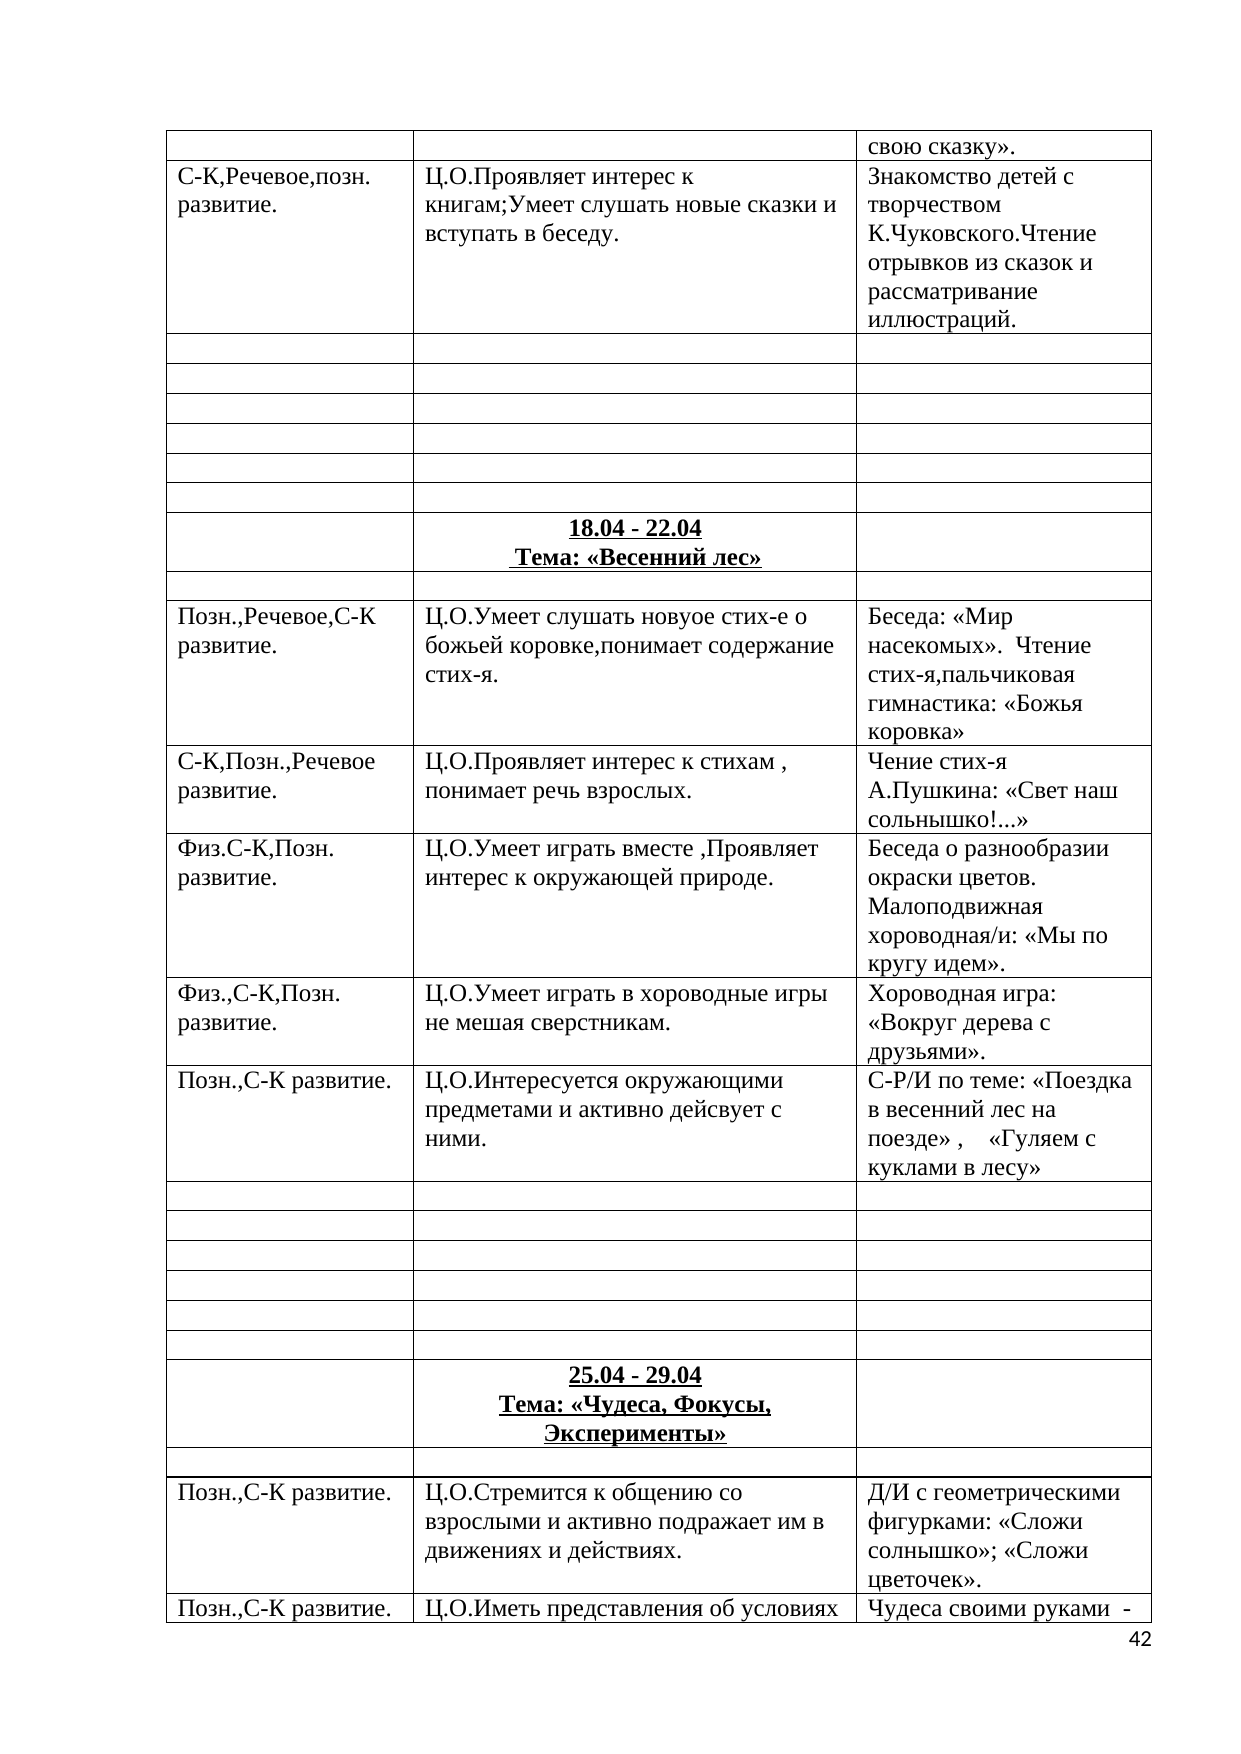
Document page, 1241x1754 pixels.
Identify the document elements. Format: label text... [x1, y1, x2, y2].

table_cell [857, 483, 1151, 512]
table_cell [167, 1211, 413, 1240]
table_cell Позн.,Речевое,С-К развитие. [167, 601, 413, 745]
table_cell Позн.,С-К развитие. [167, 1478, 413, 1592]
table_cell Чение стих-я А.Пушкина: «Свет наш сольнышко!...» [857, 746, 1151, 832]
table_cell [857, 131, 1151, 160]
table_cell [857, 1360, 1151, 1447]
table_cell С-К,Речевое,позн. развитие. [167, 161, 413, 333]
table_cell [167, 483, 413, 512]
table_cell [167, 424, 413, 452]
table_cell Беседа: «Мир насекомых». Чтение стих-я,пальчиковая гимнастика: «Божья коровка» [857, 601, 1151, 745]
table_cell [857, 1448, 1151, 1476]
table_cell Д/И с геометрическими фигурками: «Сложи солнышко»; «Сложи цветочек». [857, 1478, 1151, 1592]
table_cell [414, 131, 856, 160]
table_cell Ц.О.Стремится к общению со взрослыми и активно подражает им в движениях и действиях. [414, 1478, 856, 1592]
table_cell [414, 1271, 856, 1300]
table_cell [857, 1211, 1151, 1240]
table_cell [167, 394, 413, 423]
table_cell [414, 334, 856, 363]
table_cell Ц.О.Интересуется окружающими предметами и активно дейсвует с ними. [414, 1066, 856, 1181]
table_cell Физ.С-К,Позн. развитие. [167, 834, 413, 977]
table_cell [857, 394, 1151, 423]
table_cell [167, 1448, 413, 1476]
table_cell Беседа о разнообразии окраски цветов. Малоподвижная хороводная/и: «Мы по кругу идем». [857, 834, 1151, 977]
table_cell [414, 454, 856, 482]
table_cell [167, 1360, 413, 1447]
table_cell [167, 1241, 413, 1270]
table_cell [857, 334, 1151, 363]
table_cell Знакомство детей с творчеством К.Чуковского.Чтение отрывков из сказок и рассматривание иллюстраций. [857, 161, 1151, 333]
table_cell [167, 513, 413, 571]
table_cell [414, 483, 856, 512]
table_cell Ц.О.Проявляет интерес к стихам , понимает речь взрослых. [414, 746, 856, 832]
table_cell [167, 334, 413, 363]
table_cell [167, 131, 413, 160]
table_cell Физ.,С-К,Позн. развитие. [167, 978, 413, 1064]
table_cell 25.04 - 29.04 Тема: «Чудеса, Фокусы, Эксперименты» [414, 1360, 856, 1447]
table_cell [414, 1301, 856, 1329]
table_cell [414, 1211, 856, 1240]
table_cell [857, 1271, 1151, 1300]
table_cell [857, 1594, 1151, 1622]
table_cell [414, 1331, 856, 1359]
table_cell [167, 364, 413, 393]
table_cell [857, 1331, 1151, 1359]
table_cell [167, 1301, 413, 1329]
table_cell [167, 1331, 413, 1359]
table_cell [414, 1241, 856, 1270]
table_cell Позн.,С-К развитие. [167, 1594, 413, 1622]
table_cell [414, 394, 856, 423]
table_cell [857, 424, 1151, 452]
table_cell [857, 1182, 1151, 1210]
table_cell [414, 364, 856, 393]
table_cell Ц.О.Умеет слушать новуое стих-е о божьей коровке,понимает содержание стих-я. [414, 601, 856, 745]
table_cell Ц.О.Умеет играть в хороводные игры не мешая сверстникам. [414, 978, 856, 1064]
table_cell [167, 454, 413, 482]
table_cell Позн.,С-К развитие. [167, 1066, 413, 1181]
table_cell [414, 572, 856, 600]
table_cell С-Р/И по теме: «Поездка в весенний лес на поезде» , «Гуляем с куклами в лесу» [857, 1066, 1151, 1181]
table_cell [857, 572, 1151, 600]
table_cell [857, 454, 1151, 482]
table_cell [857, 1241, 1151, 1270]
table_cell [857, 513, 1151, 571]
table_cell Ц.О.Умеет играть вместе ,Проявляет интерес к окружающей природе. [414, 834, 856, 977]
table_cell С-К,Позн.,Речевое развитие. [167, 746, 413, 832]
table_cell [167, 1271, 413, 1300]
table_cell [857, 1301, 1151, 1329]
table_cell [414, 1448, 856, 1476]
table_cell Хороводная игра: «Вокруг дерева с друзьями». [857, 978, 1151, 1064]
table_cell 18.04 - 22.04 Тема: «Весенний лес» [414, 513, 856, 571]
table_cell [414, 1594, 856, 1622]
table_cell [857, 364, 1151, 393]
table_cell [414, 424, 856, 452]
table_cell [414, 1182, 856, 1210]
table_cell [167, 1182, 413, 1210]
table_cell Ц.О.Проявляет интерес к книгам;Умеет слушать новые сказки и вступать в беседу. [414, 161, 856, 333]
table_cell [167, 572, 413, 600]
